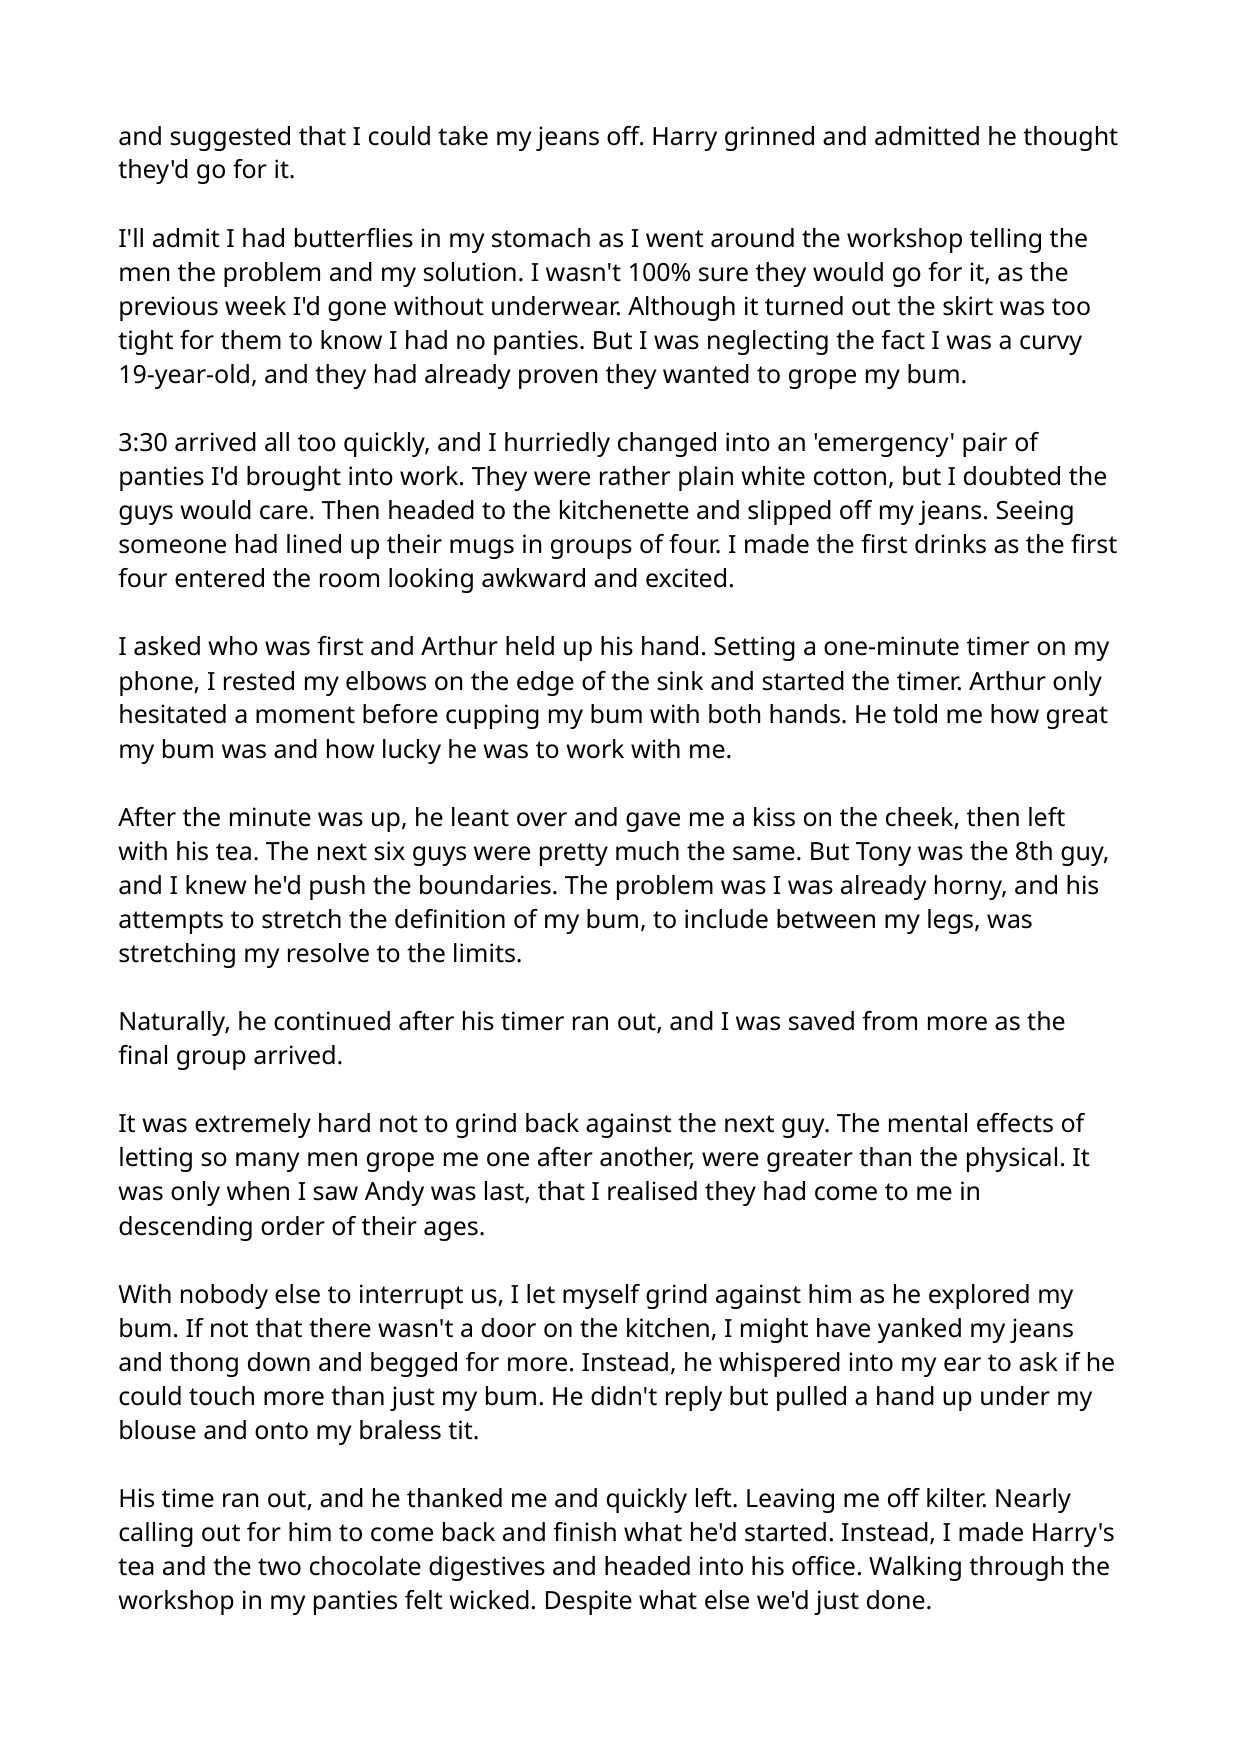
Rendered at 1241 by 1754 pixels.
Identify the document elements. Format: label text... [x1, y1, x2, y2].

text 3:30 arrived all too quickly, and I hurriedly changed into an 'emergency' pair of panties I'd brought into work. They were rather plain white cotton, but I doubted the guys would care. Then headed to the kitchenette and slipped off my jeans. Seeing someone had lined up their mugs in groups of four. I made the first drinks as the first four entered the room looking awkward and excited. [118, 425, 1122, 595]
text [118, 118, 1122, 186]
text His time ran out, and he thanked me and quickly left. Leaving me off kilter. Nearly calling out for him to come back and finish what he'd started. Instead, I made Harry's tea and the two chocolate digestives and headed into his office. Walking through the workshop in my panties felt wicked. Despite what else we'd just done. [118, 1481, 1122, 1617]
text With nobody else to interrupt us, I let myself grind against him as he explored my bum. If not that there wasn't a door on the kitchen, I might have yanked my jeans and thong down and begged for more. Instead, he whispered into my ear to ask if he could touch more than just my bum. He didn't reply but pulled a hand up under my blouse and onto my braless tit. [118, 1276, 1122, 1447]
text I'll admit I had butterflies in my stomach as I went around the workshop telling the men the problem and my solution. I wasn't 100% sure they would go for it, as the previous week I'd gone without underwear. Although it turned out the skirt was too tight for them to know I had no panties. But I was neglecting the fact I was a curvy 19-year-old, and they had already proven they wanted to grope my bum. [118, 220, 1122, 391]
text I asked who was first and Arthur held up his hand. Setting a one-minute timer on my phone, I rested my elbows on the edge of the sink and started the timer. Arthur only hesitated a moment before cupping my bum with both hands. He told me how great my bum was and how lucky he was to work with me. [118, 629, 1122, 765]
text It was extremely hard not to grind back against the next guy. The mental effects of letting so many men grope me one after another, were greater than the physical. It was only when I saw Andy was last, that I realised they had come to me in descending order of their ages. [118, 1106, 1122, 1242]
text Naturally, he continued after his timer ran out, and I was saved from more as the final group arrived. [118, 1004, 1122, 1072]
text After the minute was up, he leant over and gave me a kiss on the cheek, then left with his tea. The next six guys were pretty much the same. But Tony was the 8th guy, and I knew he'd push the boundaries. The problem was I was already horny, and his attempts to stretch the definition of my bum, to include between my legs, was stretching my resolve to the limits. [118, 799, 1122, 970]
